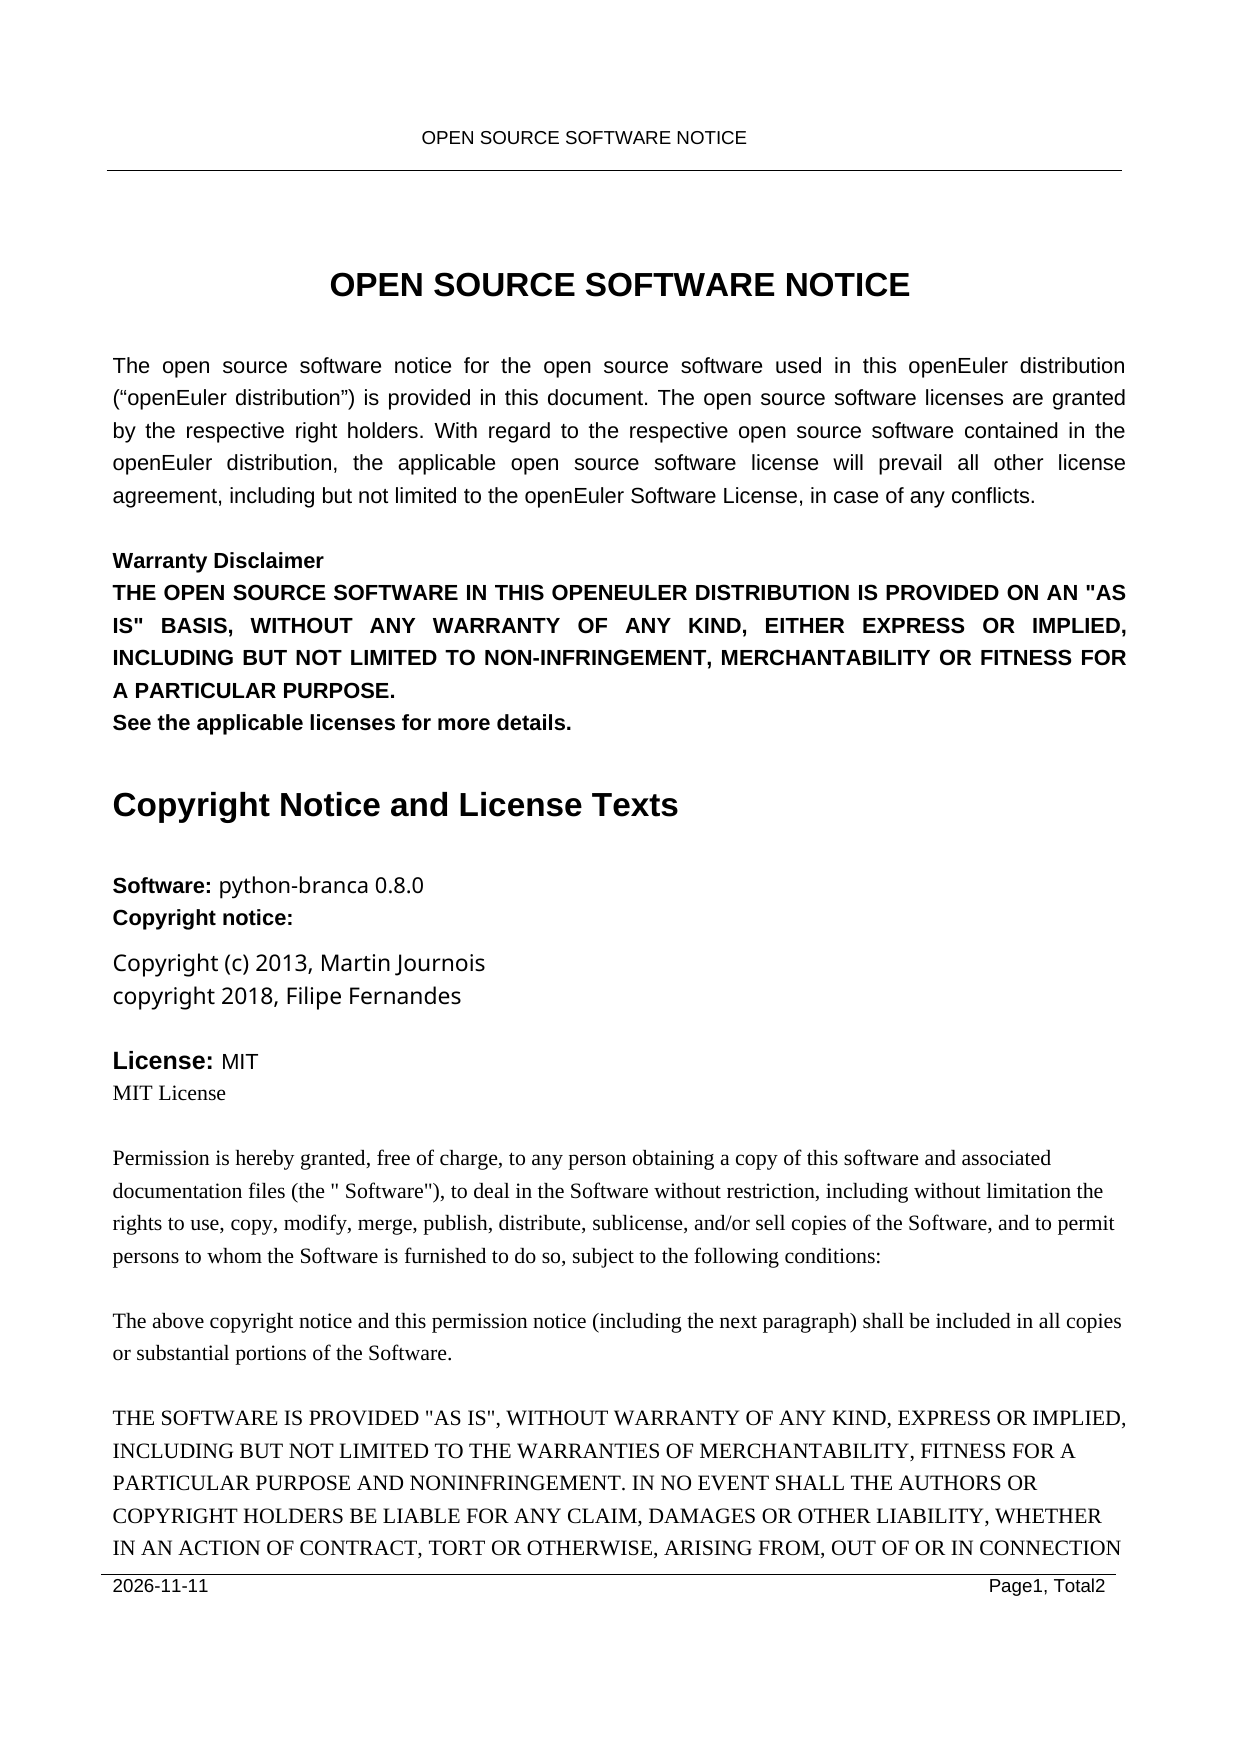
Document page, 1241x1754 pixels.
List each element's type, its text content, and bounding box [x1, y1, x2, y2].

title Software: python-branca 0.8.0 [112, 869, 1128, 901]
text THE OPEN SOURCE SOFTWARE IN THIS OPENEULER DISTRIBUTION IS PROVIDED ON AN "AS IS" BASIS, WITHOUT ANY WARRANTY OF ANY KIND, EITHER EXPRESS OR IMPLIED, INCLUDING BUT NOT LIMITED TO NON-INFRINGEMENT, MERCHANTABILITY OR FITNESS FOR A PARTICULAR PURPOSE. See the applicable licenses for more details. [112, 576, 1128, 739]
text Copyright Notice and License Texts [112, 771, 1128, 836]
text License: MIT [112, 1044, 1128, 1077]
text The open source software notice for the open source software used in this openEuler distribution (“openEuler distribution”) is provided in this document. The open source software licenses are granted by the respective right holders. With regard to the respective open source software contained in the openEuler distribution, the applicable open source software license will prevail all other license agreement, including but not limited to the openEuler Software License, in case of any conflicts. [112, 349, 1128, 511]
text OPEN SOURCE SOFTWARE NOTICE [112, 251, 1128, 316]
text Copyright notice: [112, 901, 1128, 934]
text Copyright (c) 2013, Martin Journois copyright 2018, Filipe Fernandes [112, 947, 1128, 1044]
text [112, 1077, 1128, 1564]
text Warranty Disclaimer [112, 544, 1128, 576]
